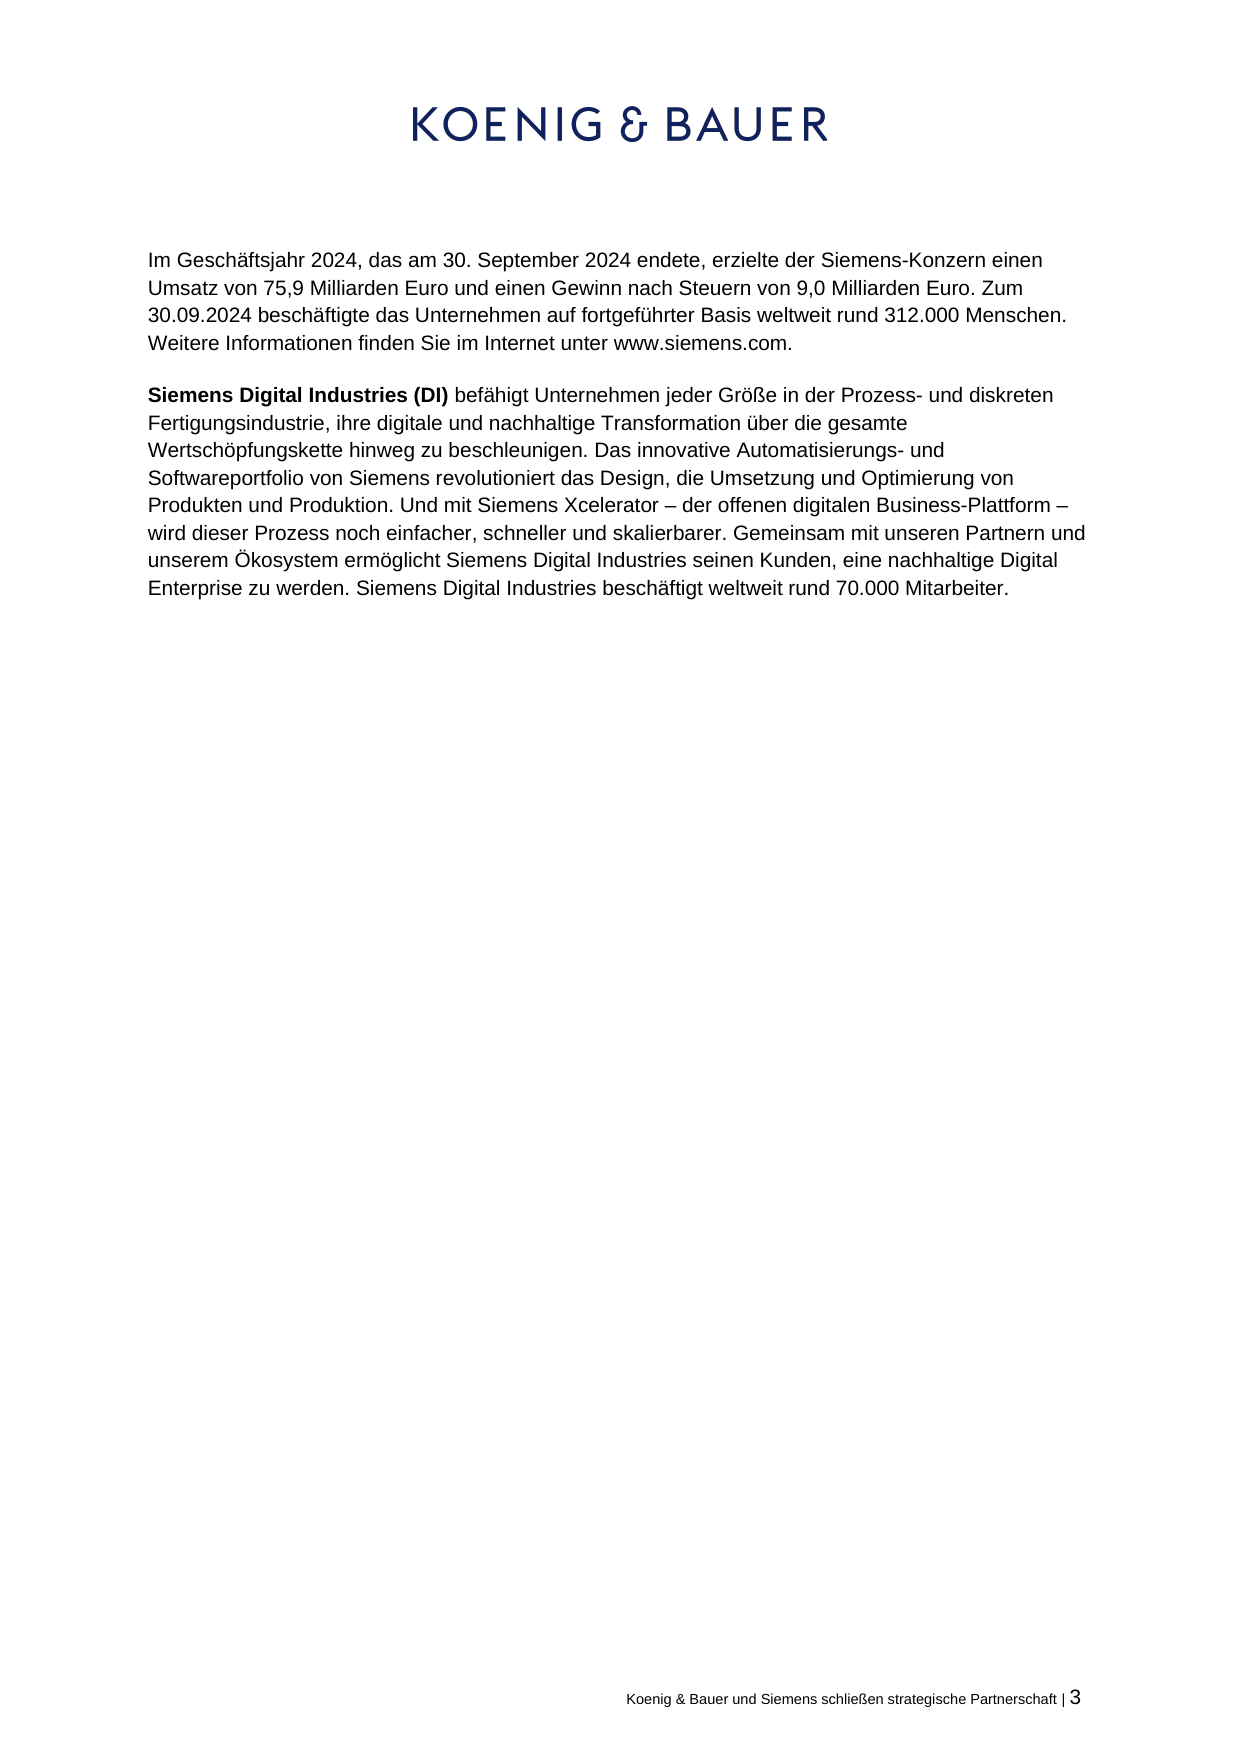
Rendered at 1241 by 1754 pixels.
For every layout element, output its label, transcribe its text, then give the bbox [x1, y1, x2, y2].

text Im Geschäftsjahr 2024, das am 30. September 2024 endete, erzielte der Siemens-Konzern einen Umsatz von 75,9 Milliarden Euro und einen Gewinn nach Steuern von 9,0 Milliarden Euro. Zum 30.09.2024 beschäftigte das Unternehmen auf fortgeführter Basis weltweit rund 312.000 Menschen. Weitere Informationen finden Sie im Internet unter www.siemens.com. [148, 248, 1092, 354]
picture [413, 106, 828, 142]
text Siemens Digital Industries (DI) befähigt Unternehmen jeder Größe in der Prozess- und diskreten Fertigungsindustrie, ihre digitale und nachhaltige Transformation über die gesamte Wertschöpfungskette hinweg zu beschleunigen. Das innovative Automatisierungs- und Softwareportfolio von Siemens revolutioniert das Design, die Umsetzung und Optimierung von Produkten und Produktion. Und mit Siemens Xcelerator – der offenen digitalen Business-Plattform – wird dieser Prozess noch einfacher, schneller und skalierbarer. Gemeinsam mit unseren Partnern und unserem Ökosystem ermöglicht Siemens Digital Industries seinen Kunden, eine nachhaltige Digital Enterprise zu werden. Siemens Digital Industries beschäftigt weltweit rund 70.000 Mitarbeiter. [148, 383, 1092, 599]
